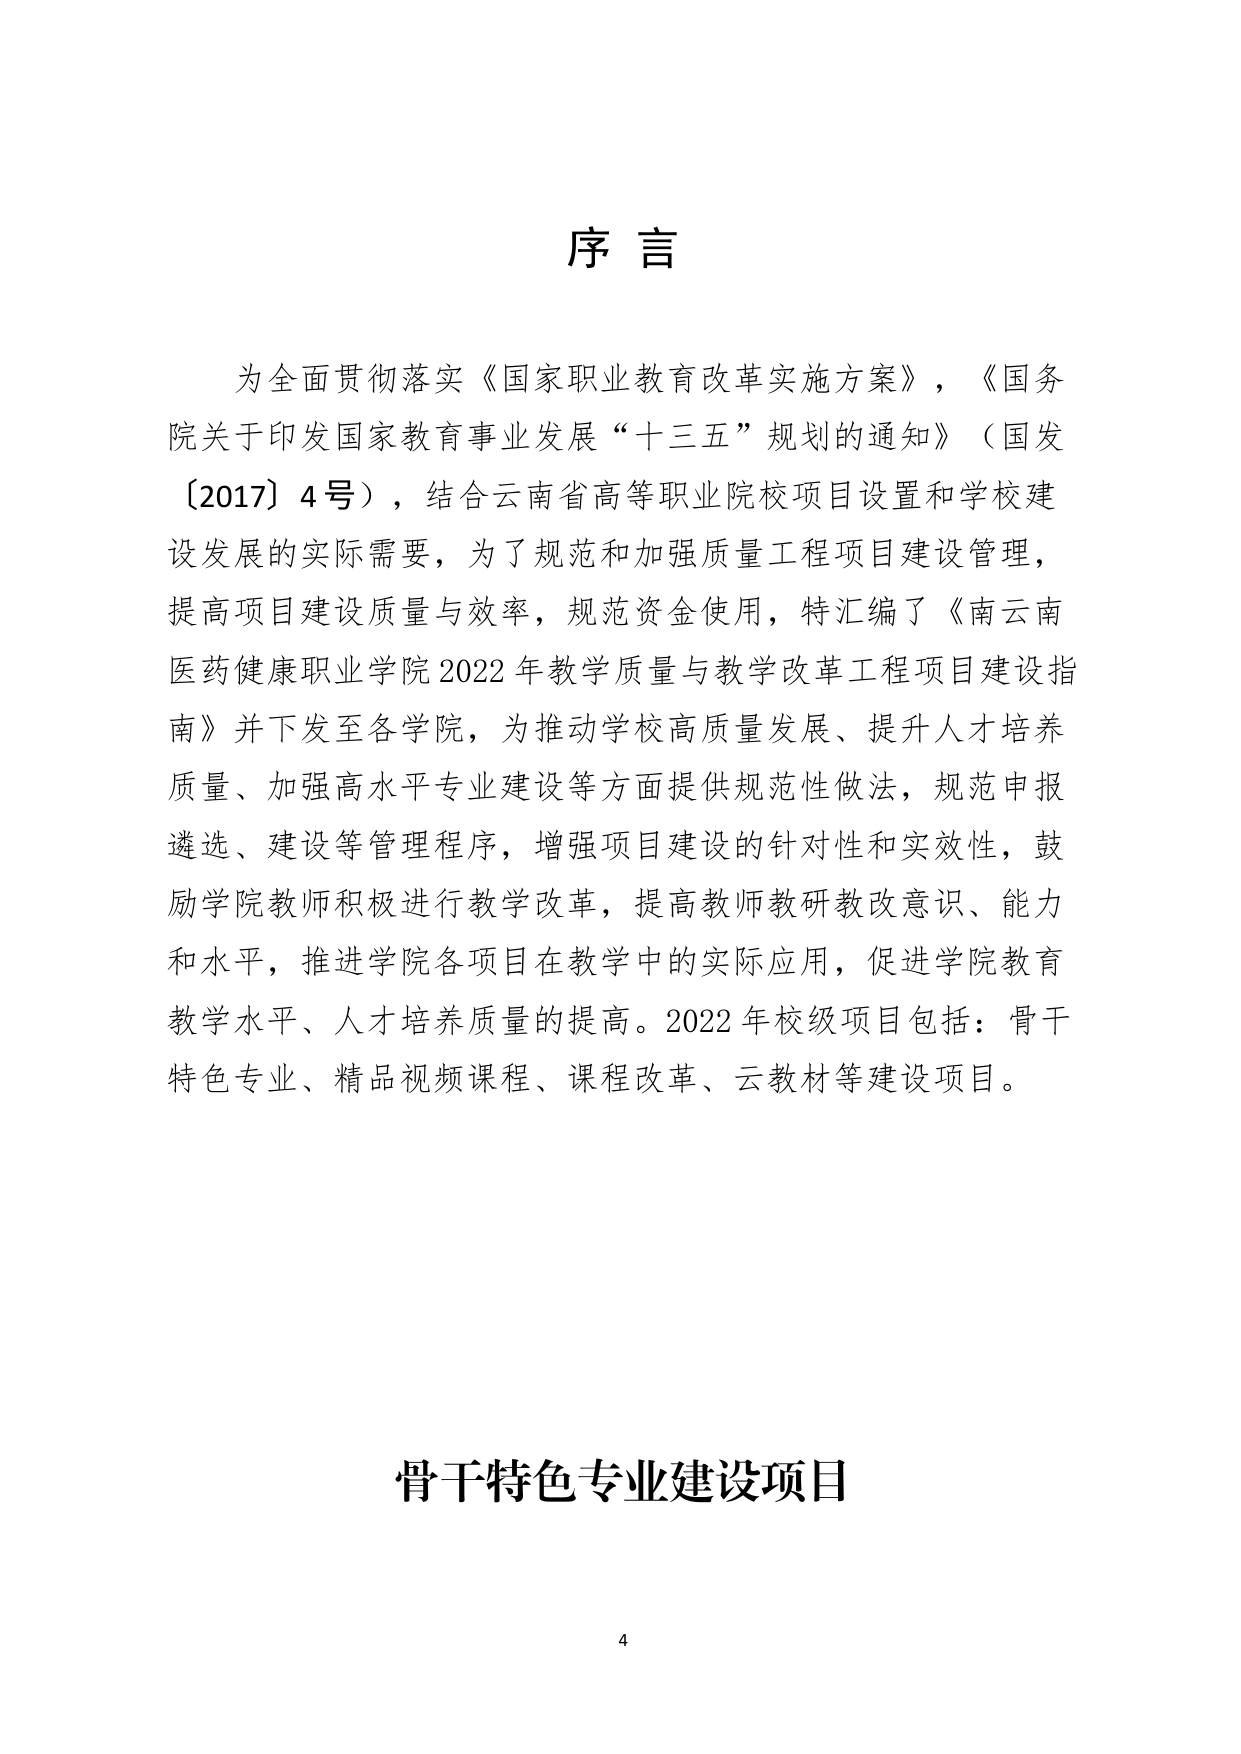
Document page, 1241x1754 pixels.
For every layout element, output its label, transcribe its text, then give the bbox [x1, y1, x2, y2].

text 为全面贯彻落实《国家职业教育改革实施方案》，《国务院关于印发国家教育事业发展“十三五”规划的通知》（国发〔2017〕4号），结合云南省高等职业院校项目设置和学校建设发展的实际需要，为了规范和加强质量工程项目建设管理，提高项目建设质量与效率，规范资金使用，特汇编了《南云南医药健康职业学院2022年教学质量与教学改革工程项目建设指南》并下发至各学院，为推动学校高质量发展、提升人才培养质量、加强高水平专业建设等方面提供规范性做法，规范申报遴选、建设等管理程序，增强项目建设的针对性和实效性，鼓励学院教师积极进行教学改革，提高教师教研教改意识、能力和水平，推进学院各项目在教学中的实际应用，促进学院教育教学水平、人才培养质量的提高。2022年校级项目包括：骨干特色专业、精品视频课程、课程改革、云教材等建设项目。 [165, 344, 1081, 1102]
text 序 言 [165, 218, 1081, 271]
text 骨干特色专业建设项目 [165, 1457, 1081, 1511]
